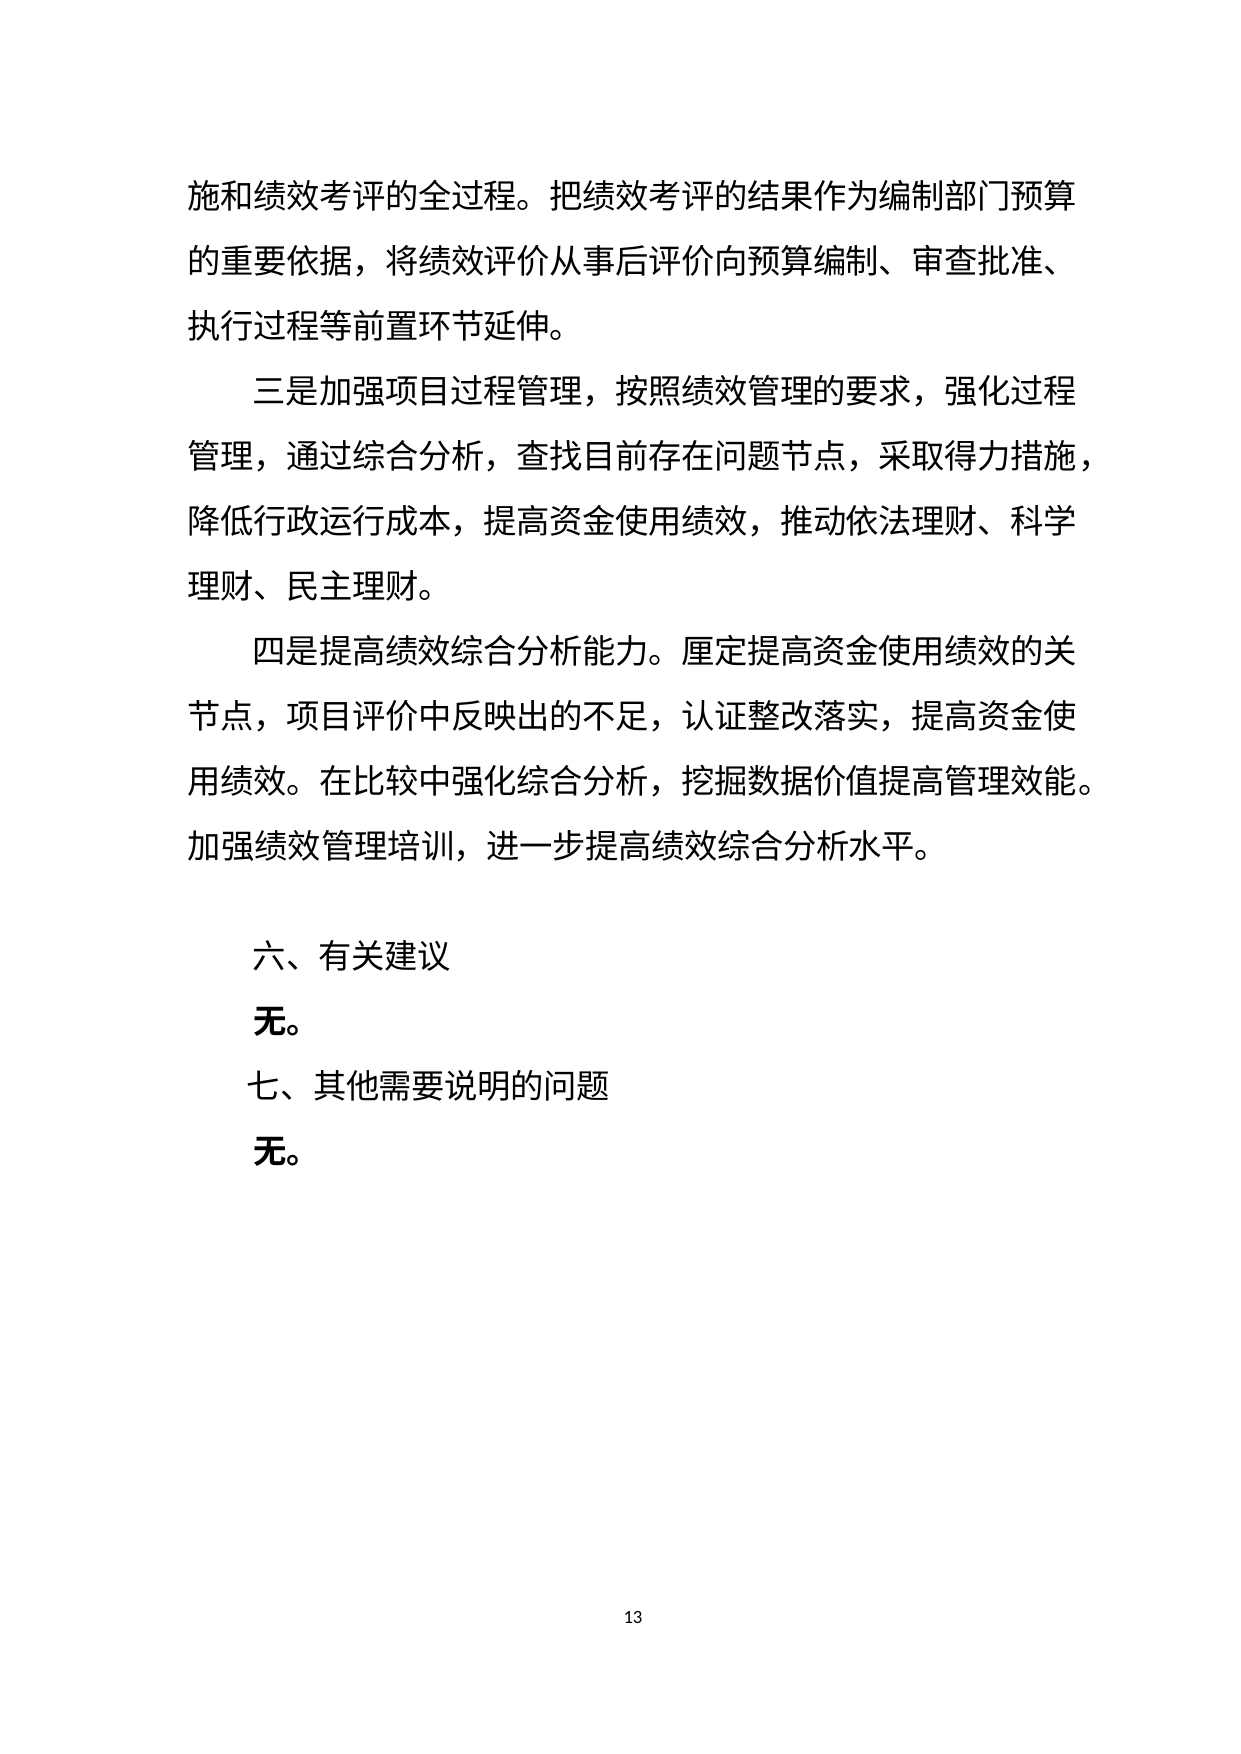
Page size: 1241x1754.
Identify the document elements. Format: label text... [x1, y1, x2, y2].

text 七、其他需要说明的问题 [187, 1052, 1078, 1117]
text 无。 [187, 1117, 1078, 1182]
text 六、有关建议 [187, 922, 1078, 987]
text 无。 [187, 987, 1078, 1052]
text 三是加强项目过程管理，按照绩效管理的要求，强化过程管理，通过综合分析，查找目前存在问题节点，采取得力措施，降低行政运行成本，提高资金使用绩效，推动依法理财、科学理财、民主理财。 [187, 357, 1078, 617]
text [187, 162, 1078, 357]
text 四是提高绩效综合分析能力。厘定提高资金使用绩效的关节点，项目评价中反映出的不足，认证整改落实，提高资金使用绩效。在比较中强化综合分析，挖掘数据价值提高管理效能。加强绩效管理培训，进一步提高绩效综合分析水平。 [187, 617, 1078, 877]
